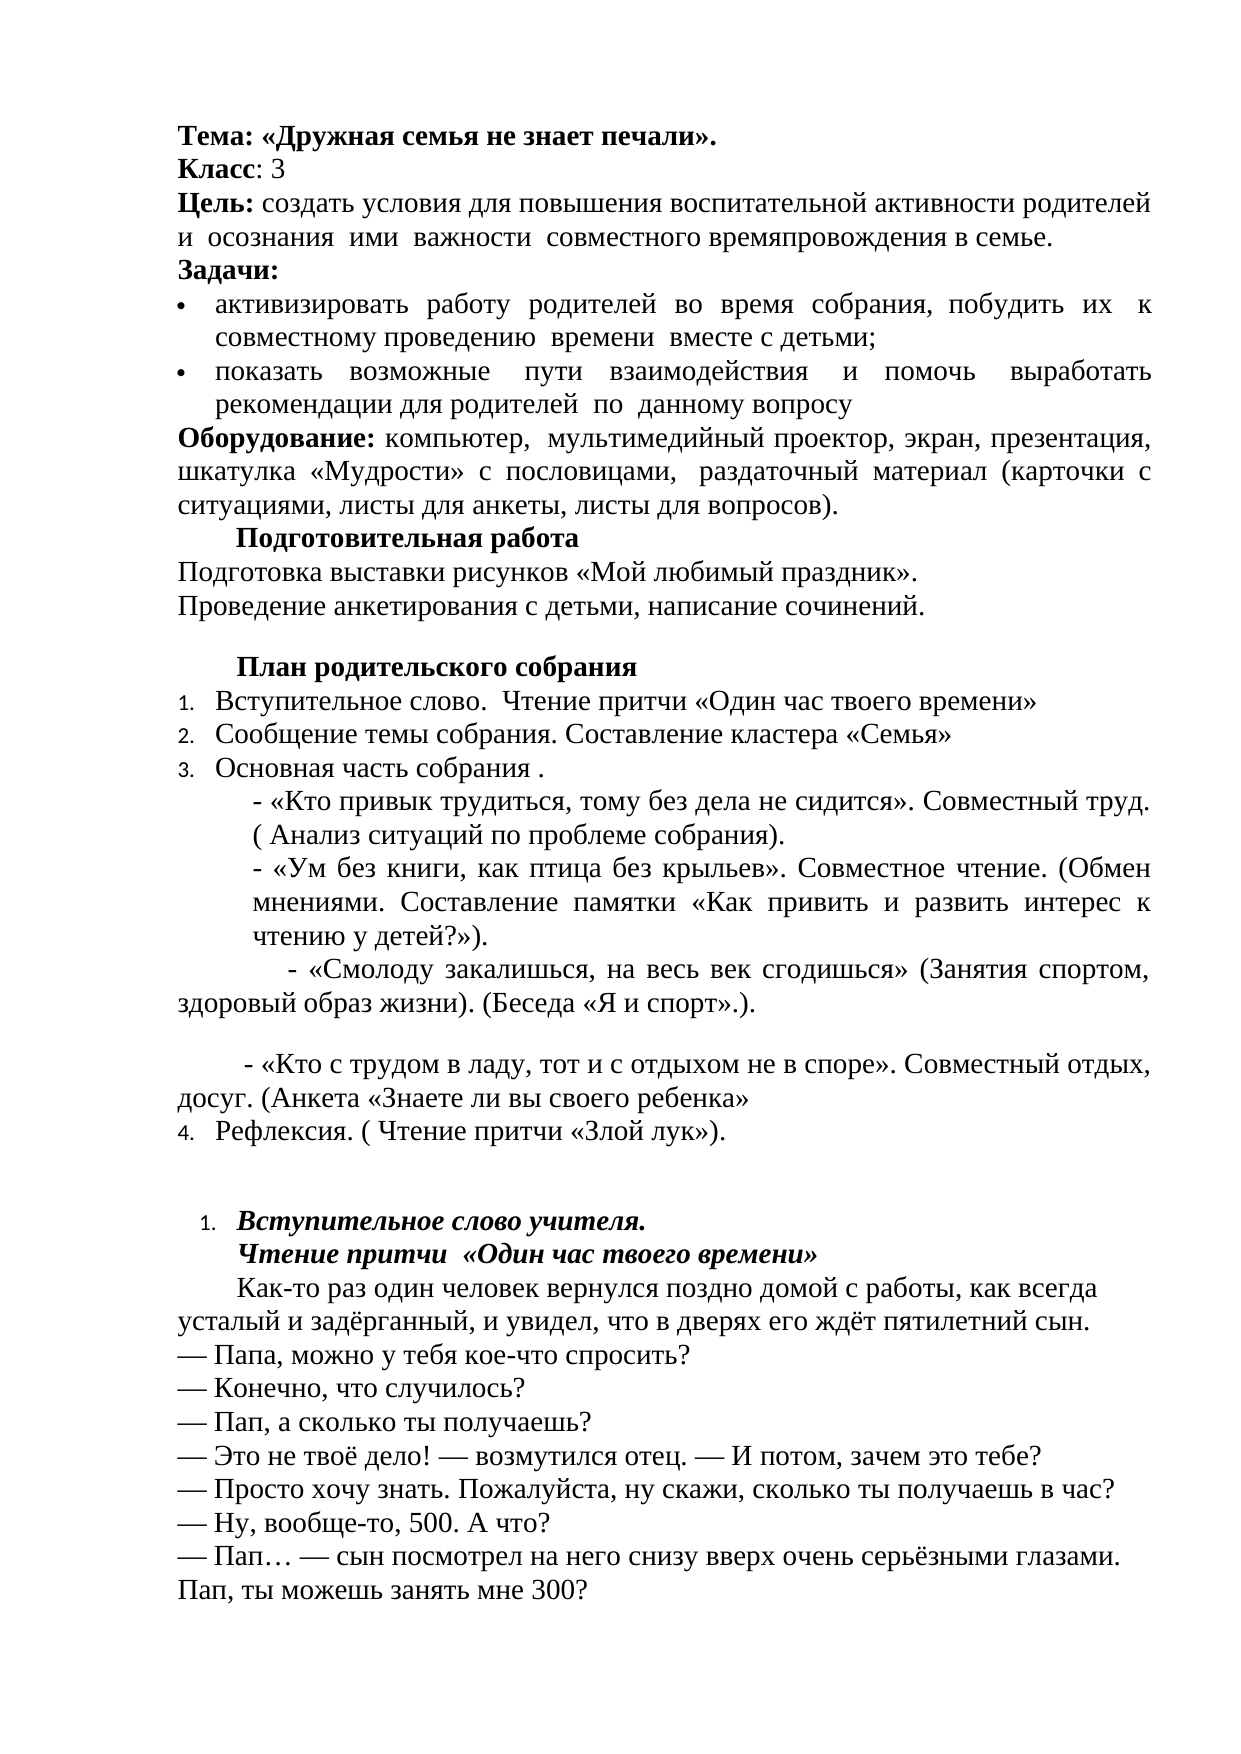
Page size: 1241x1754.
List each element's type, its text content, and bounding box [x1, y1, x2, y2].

text - «Ум без книги, как птица без крыльев». Совместное чтение. (Обмен мнениями. Составление памятки «Как привить и развить интерес к чтению у детей?»). [252, 851, 1152, 951]
list Рефлексия. ( Чтение притчи «Злой лук»). [177, 1113, 1152, 1147]
list Сообщение темы собрания. Составление кластера «Семья» [177, 716, 1152, 750]
text — Просто хочу знать. Пожалуйста, ну скажи, сколько ты получаешь в час? [177, 1471, 1152, 1505]
text — Пап… — сын посмотрел на него снизу вверх очень серьёзными глазами. Пап, ты можешь занять мне 300? [177, 1538, 1152, 1605]
list Вступительное слово. Чтение притчи «Один час твоего времени» [177, 683, 1152, 716]
text — Папа, можно у тебя кое-что спросить? [177, 1337, 1152, 1371]
text - «Смолоду закалишься, на весь век сгодишься» (Занятия спортом, здоровый образ жизни). (Беседа «Я и спорт».). [177, 951, 1152, 1018]
text — Конечно, что случилось? [177, 1371, 1152, 1404]
list Основная часть собрания . [177, 750, 1152, 783]
list активизировать работу родителей во время собрания, побудить их к совместному проведению времени вместе с детьми; [177, 286, 1152, 353]
text Тема: «Дружная семья не знает печали». [177, 118, 1152, 152]
text Чтение притчи «Один час твоего времени» [236, 1236, 1152, 1270]
text Подготовка выставки рисунков «Мой любимый праздник». [177, 554, 1152, 588]
text Задачи: [177, 252, 1152, 286]
text Как-то раз один человек вернулся поздно домой с работы, как всегда усталый и задёрганный, и увидел, что в дверях его ждёт пятилетний сын. [177, 1270, 1152, 1337]
text — Ну, вообще-то, 500. А что? [177, 1505, 1152, 1538]
text Подготовительная работа [177, 521, 1152, 554]
text — Это не твоё дело! — возмутился отец. — И потом, зачем это тебе? [177, 1438, 1152, 1471]
list показать возможные пути взаимодействия и помочь выработать рекомендации для родителей по данному вопросу [177, 353, 1152, 420]
list Вступительное слово учителя. [199, 1203, 1152, 1236]
text — Пап, а сколько ты получаешь? [177, 1404, 1152, 1438]
text - «Кто привык трудиться, тому без дела не сидится». Совместный труд. ( Анализ ситуаций по проблеме собрания). [252, 783, 1152, 851]
text План родительского собрания [177, 649, 1152, 683]
text Цель: создать условия для повышения воспитательной активности родителей и осознания ими важности совместного времяпровождения в семье. [177, 185, 1152, 252]
text Оборудование: компьютер, мультимедийный проектор, экран, презентация, шкатулка «Мудрости» с пословицами, раздаточный материал (карточки с ситуациями, листы для анкеты, листы для вопросов). [177, 420, 1152, 521]
text Проведение анкетирования с детьми, написание сочинений. [177, 588, 1152, 621]
text - «Кто с трудом в ладу, тот и с отдыхом не в споре». Совместный отдых, досуг. (Анкета «Знаете ли вы своего ребенка» [177, 1046, 1152, 1113]
text Класс: 3 [177, 152, 1152, 185]
